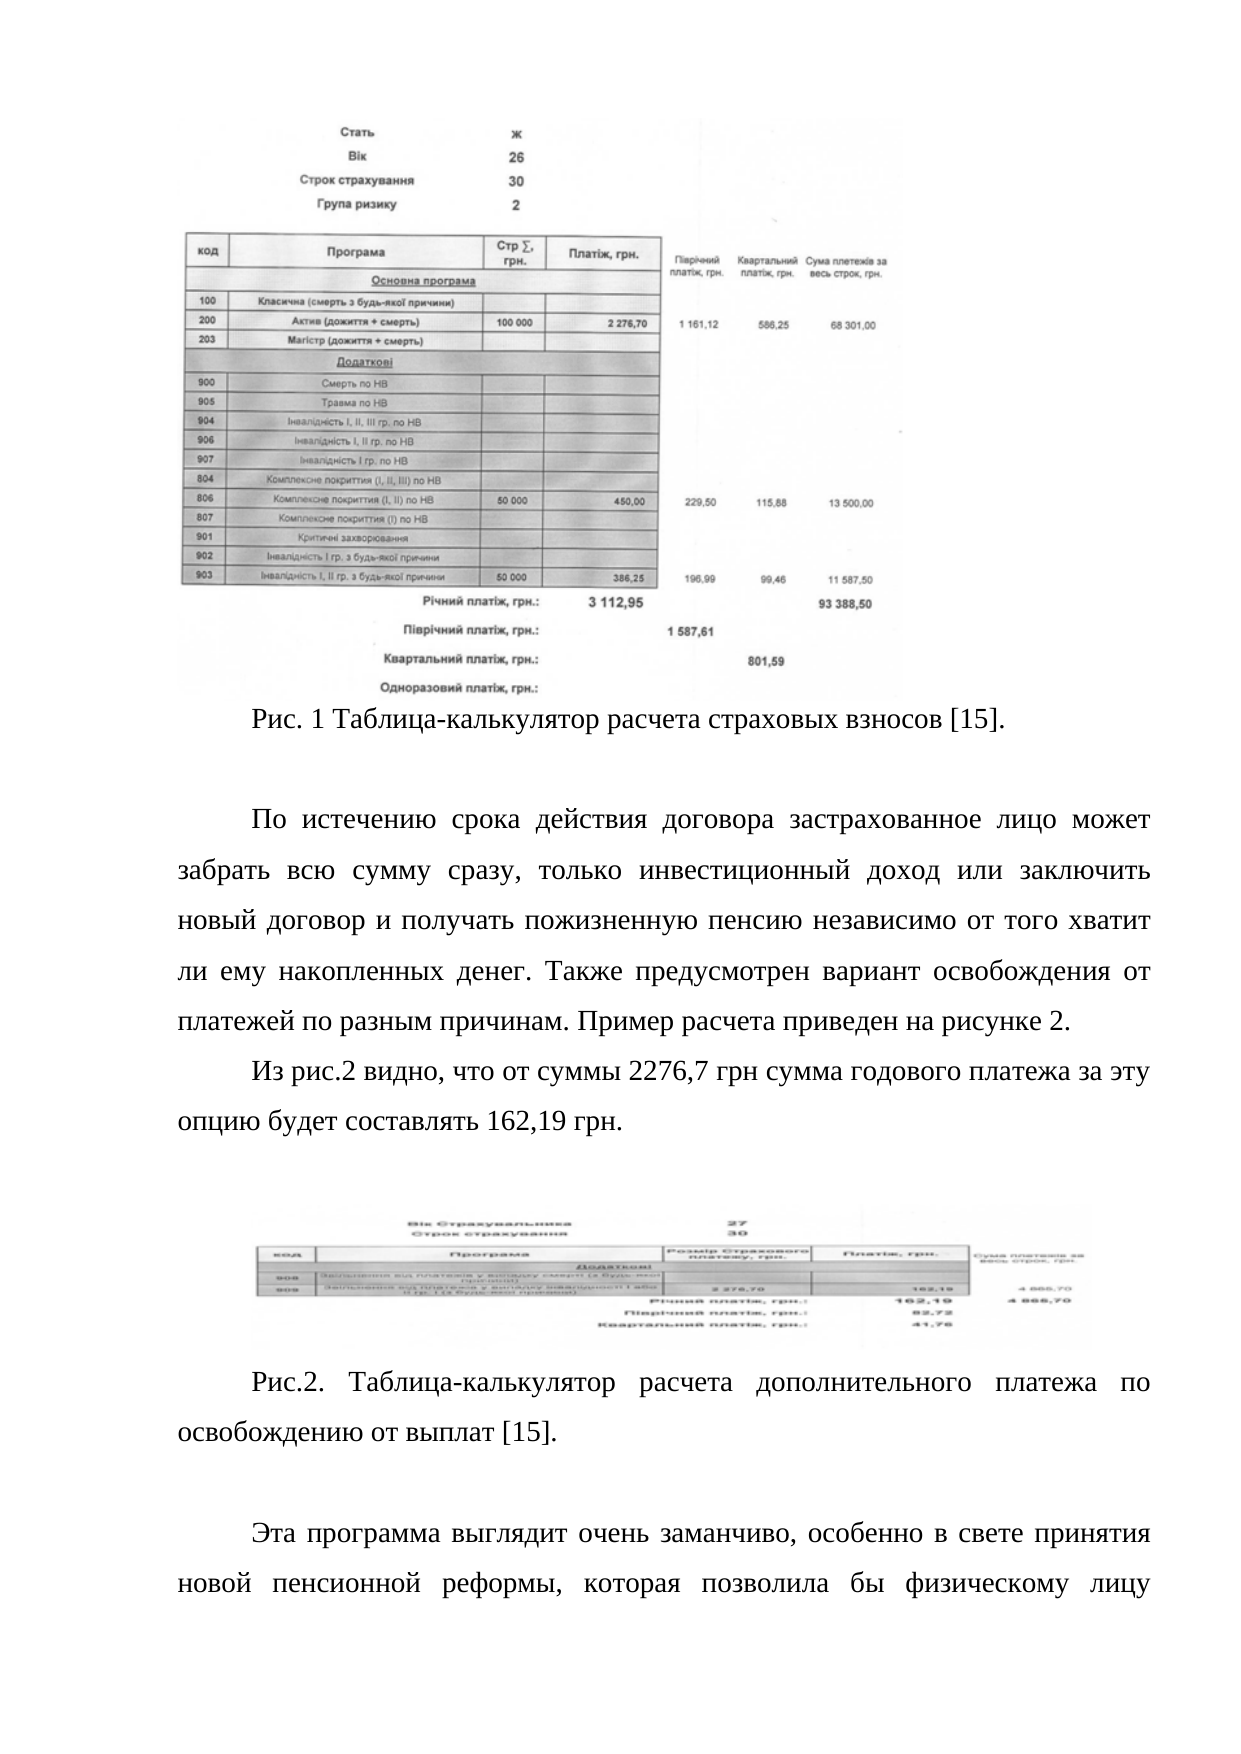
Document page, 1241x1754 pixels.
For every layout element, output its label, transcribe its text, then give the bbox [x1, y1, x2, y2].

text По истечению срока действия договора застрахованное лицо может забрать всю сумму сразу, только инвестиционный доход или заключить новый договор и получать пожизненную пенсию независимо от того хватит ли ему накопленных денег. Также предусмотрен вариант освобождения от платежей по разным причинам. Пример расчета приведен на рисунке 2. [177, 802, 1152, 1036]
picture [251, 1204, 1092, 1350]
picture [177, 118, 903, 701]
text Рис. 1 Таблица-калькулятор расчета страховых взносов [15]. [177, 701, 1152, 734]
text Из рис.2 видно, что от суммы 2276,7 грн сумма годового платежа за эту опцию будет составлять 162,19 грн. [177, 1053, 1152, 1137]
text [177, 1515, 1152, 1599]
text Рис.2. Таблица-калькулятор расчета дополнительного платежа по освобождению от выплат [15]. [177, 1364, 1152, 1448]
